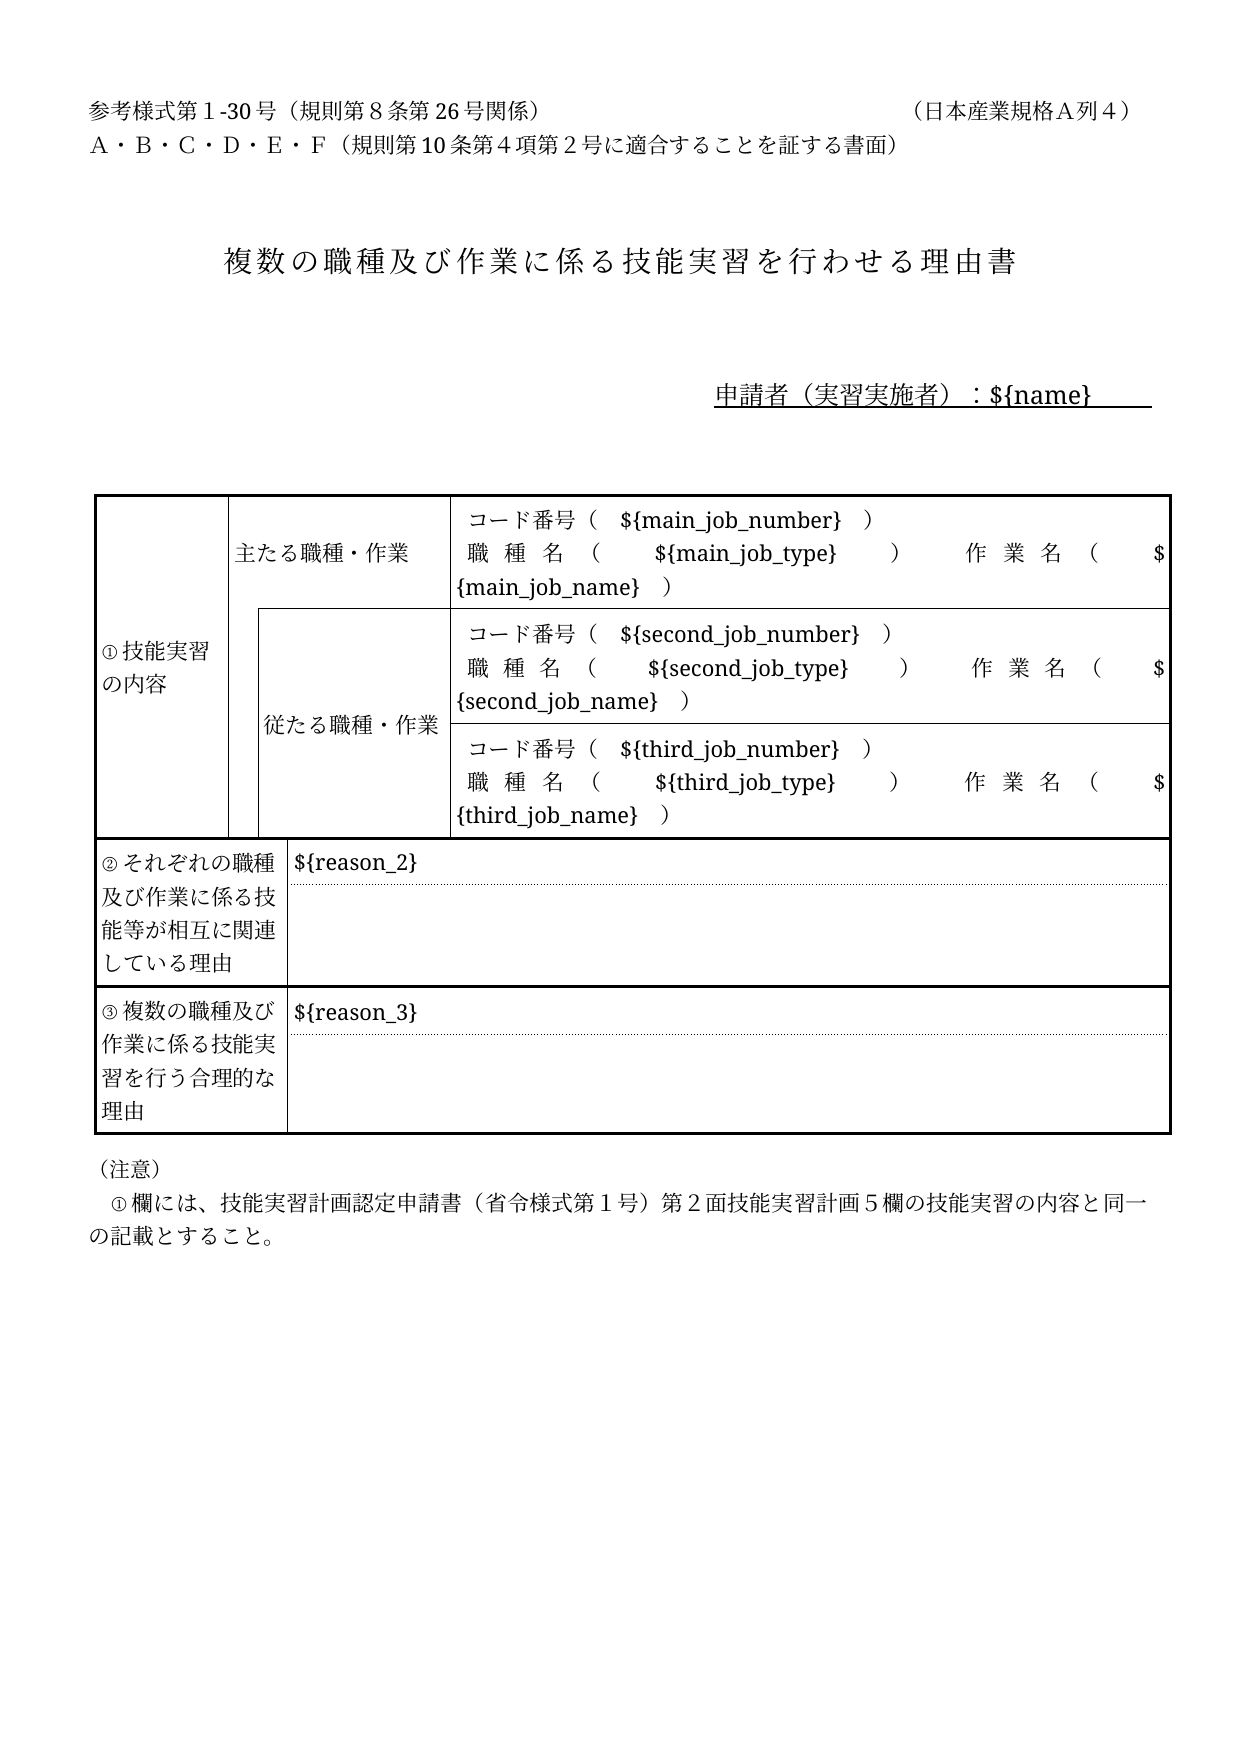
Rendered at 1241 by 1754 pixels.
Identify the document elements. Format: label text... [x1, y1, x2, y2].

table_cell ${reason_2} [288, 840, 1169, 884]
text 複数の職種及び作業に係る技能実習を行わせる理由書 [89, 227, 1152, 294]
text （注意） [89, 1152, 1152, 1185]
table_cell [288, 1034, 1169, 1132]
table_cell ${reason_3} [288, 988, 1169, 1034]
table_header ①技能実習の内容 [97, 497, 228, 837]
table_cell コード番号（ ${second_job_number} ） 職種名（ ${second_job_type} ） 作業名（ ${second_job_name} ） [451, 609, 1169, 722]
table_header コード番号（ ${main_job_number} ） 職種名（ ${main_job_type} ） 作業名（ ${main_job_name} ） [451, 497, 1169, 608]
text Ａ・Ｂ・Ｃ・Ｄ・Ｅ・Ｆ（規則第10条第４項第２号に適合することを証する書面） [89, 127, 1152, 160]
table_cell 従たる職種・作業 [259, 609, 450, 837]
table_cell [229, 608, 258, 837]
table_cell コード番号（ ${third_job_number} ） 職種名（ ${third_job_type} ） 作業名（ ${third_job_name} ） [451, 724, 1169, 837]
table_header 主たる職種・作業 [229, 497, 450, 608]
table_cell ②それぞれの職種及び作業に係る技能等が相互に関連している理由 [97, 840, 287, 984]
table_cell ③複数の職種及び作業に係る技能実習を行う合理的な理由 [97, 988, 287, 1132]
table_cell [288, 884, 1169, 984]
text 参考様式第１-30号（規則第８条第26号関係） （日本産業規格Ａ列４） [89, 94, 1152, 127]
text 申請者（実習実施者）：${name} [89, 360, 1152, 427]
text ①欄には、技能実習計画認定申請書（省令様式第１号）第２面技能実習計画５欄の技能実習の内容と同一の記載とすること。 [89, 1185, 1152, 1252]
